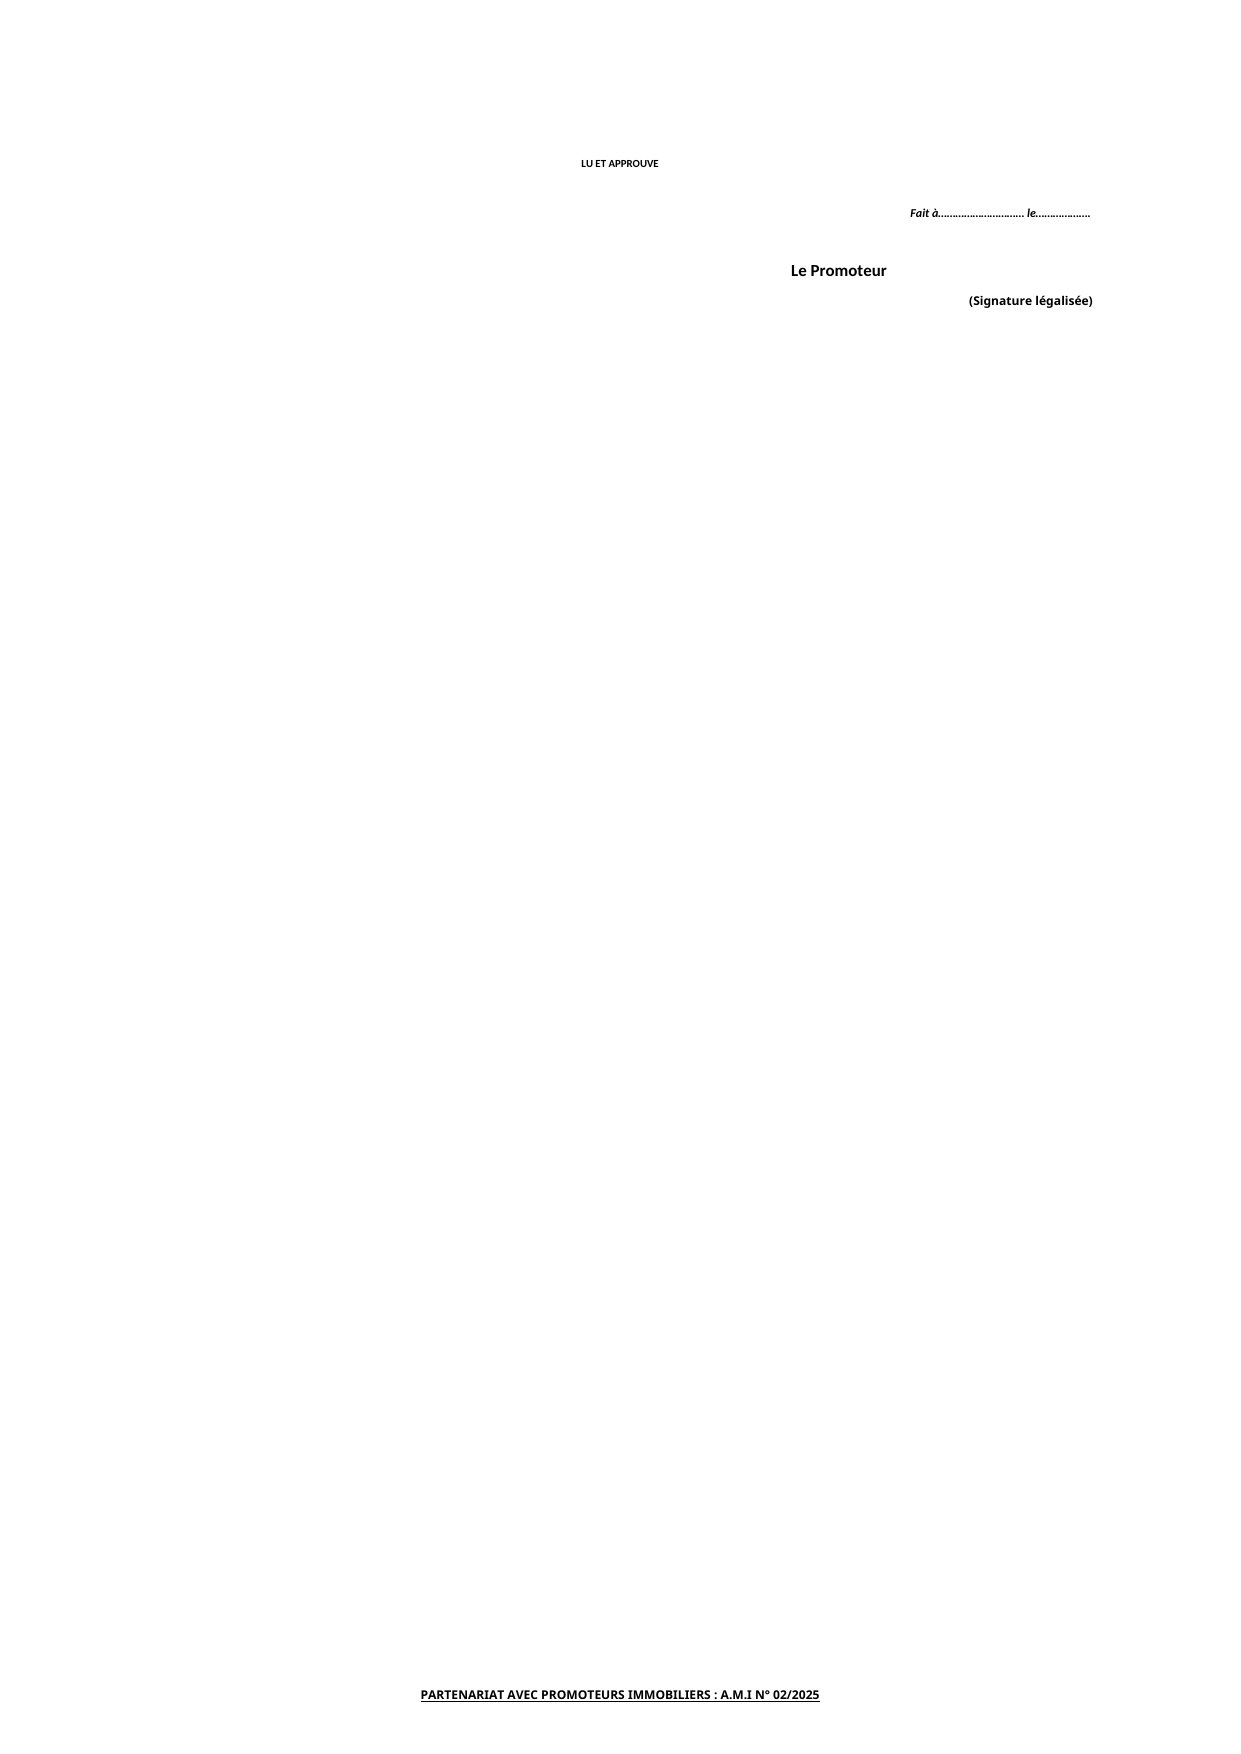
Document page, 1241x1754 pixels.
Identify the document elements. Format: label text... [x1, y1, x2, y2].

text LU ET APPROUVE [147, 148, 1093, 171]
text (Signature légalisée) [147, 280, 1093, 309]
text Le Promoteur [147, 245, 1093, 280]
text Fait à………………………… le………………. [147, 195, 1093, 220]
